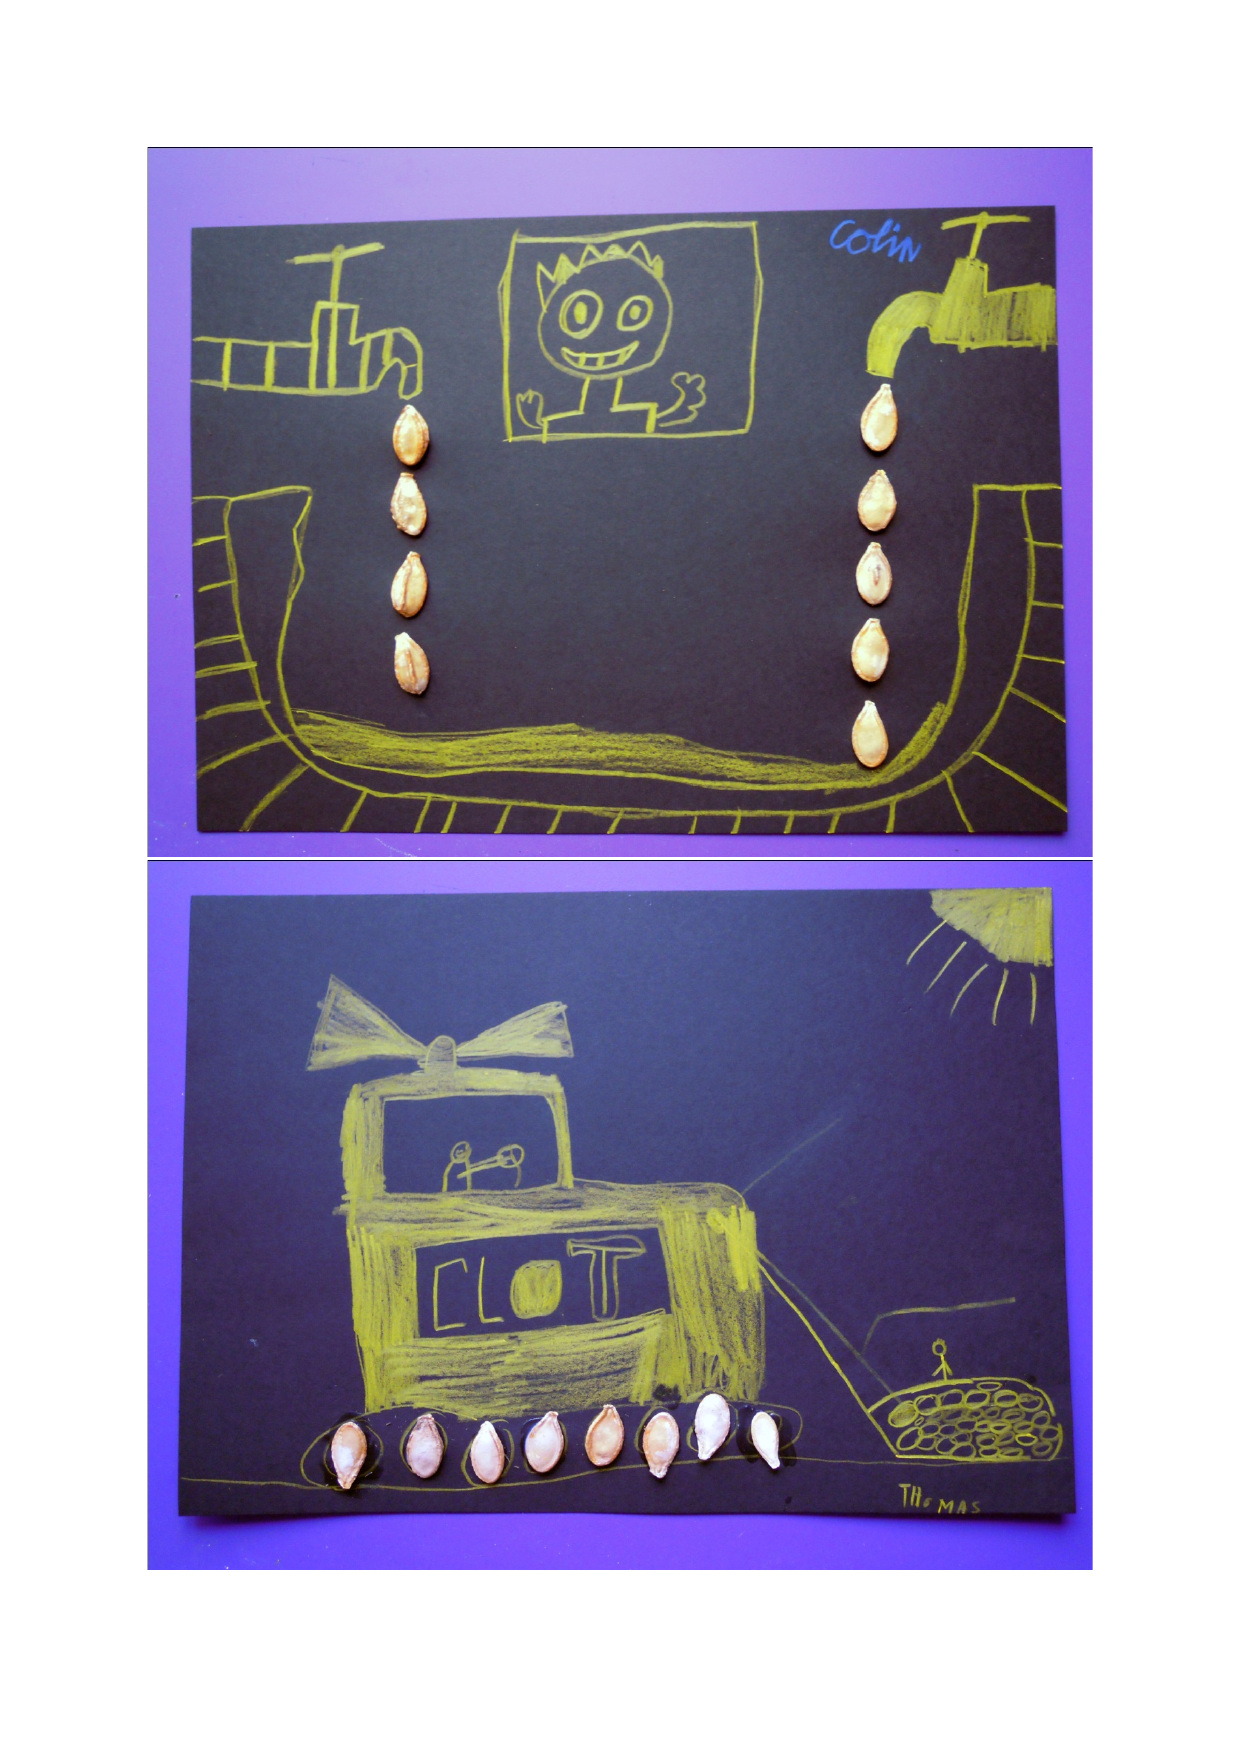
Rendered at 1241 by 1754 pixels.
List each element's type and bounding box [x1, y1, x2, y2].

picture [147, 147, 1093, 857]
picture [147, 860, 1093, 1570]
